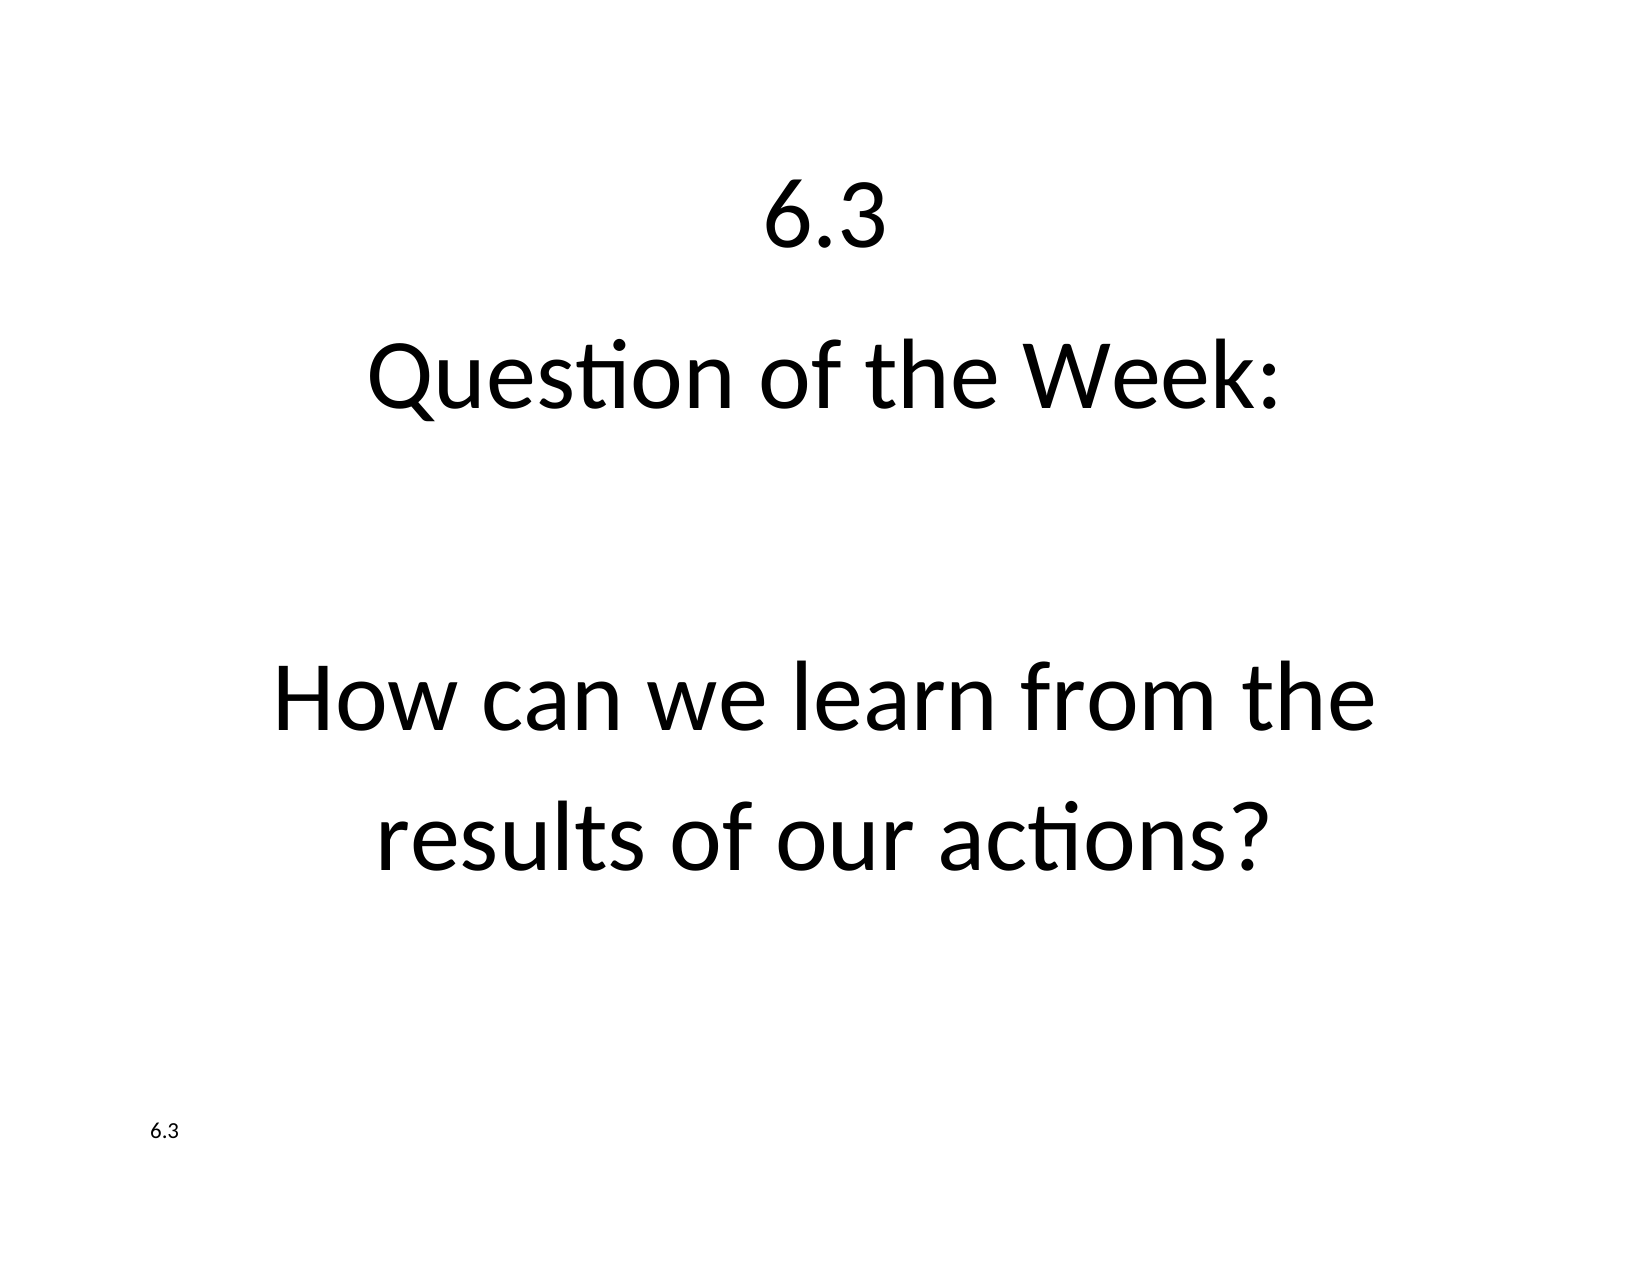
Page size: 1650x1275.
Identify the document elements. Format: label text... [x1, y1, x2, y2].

text 6.3 [150, 150, 1500, 272]
text Question of the Week: [150, 311, 1500, 433]
text How can we learn from the results of our actions? [150, 633, 1500, 896]
